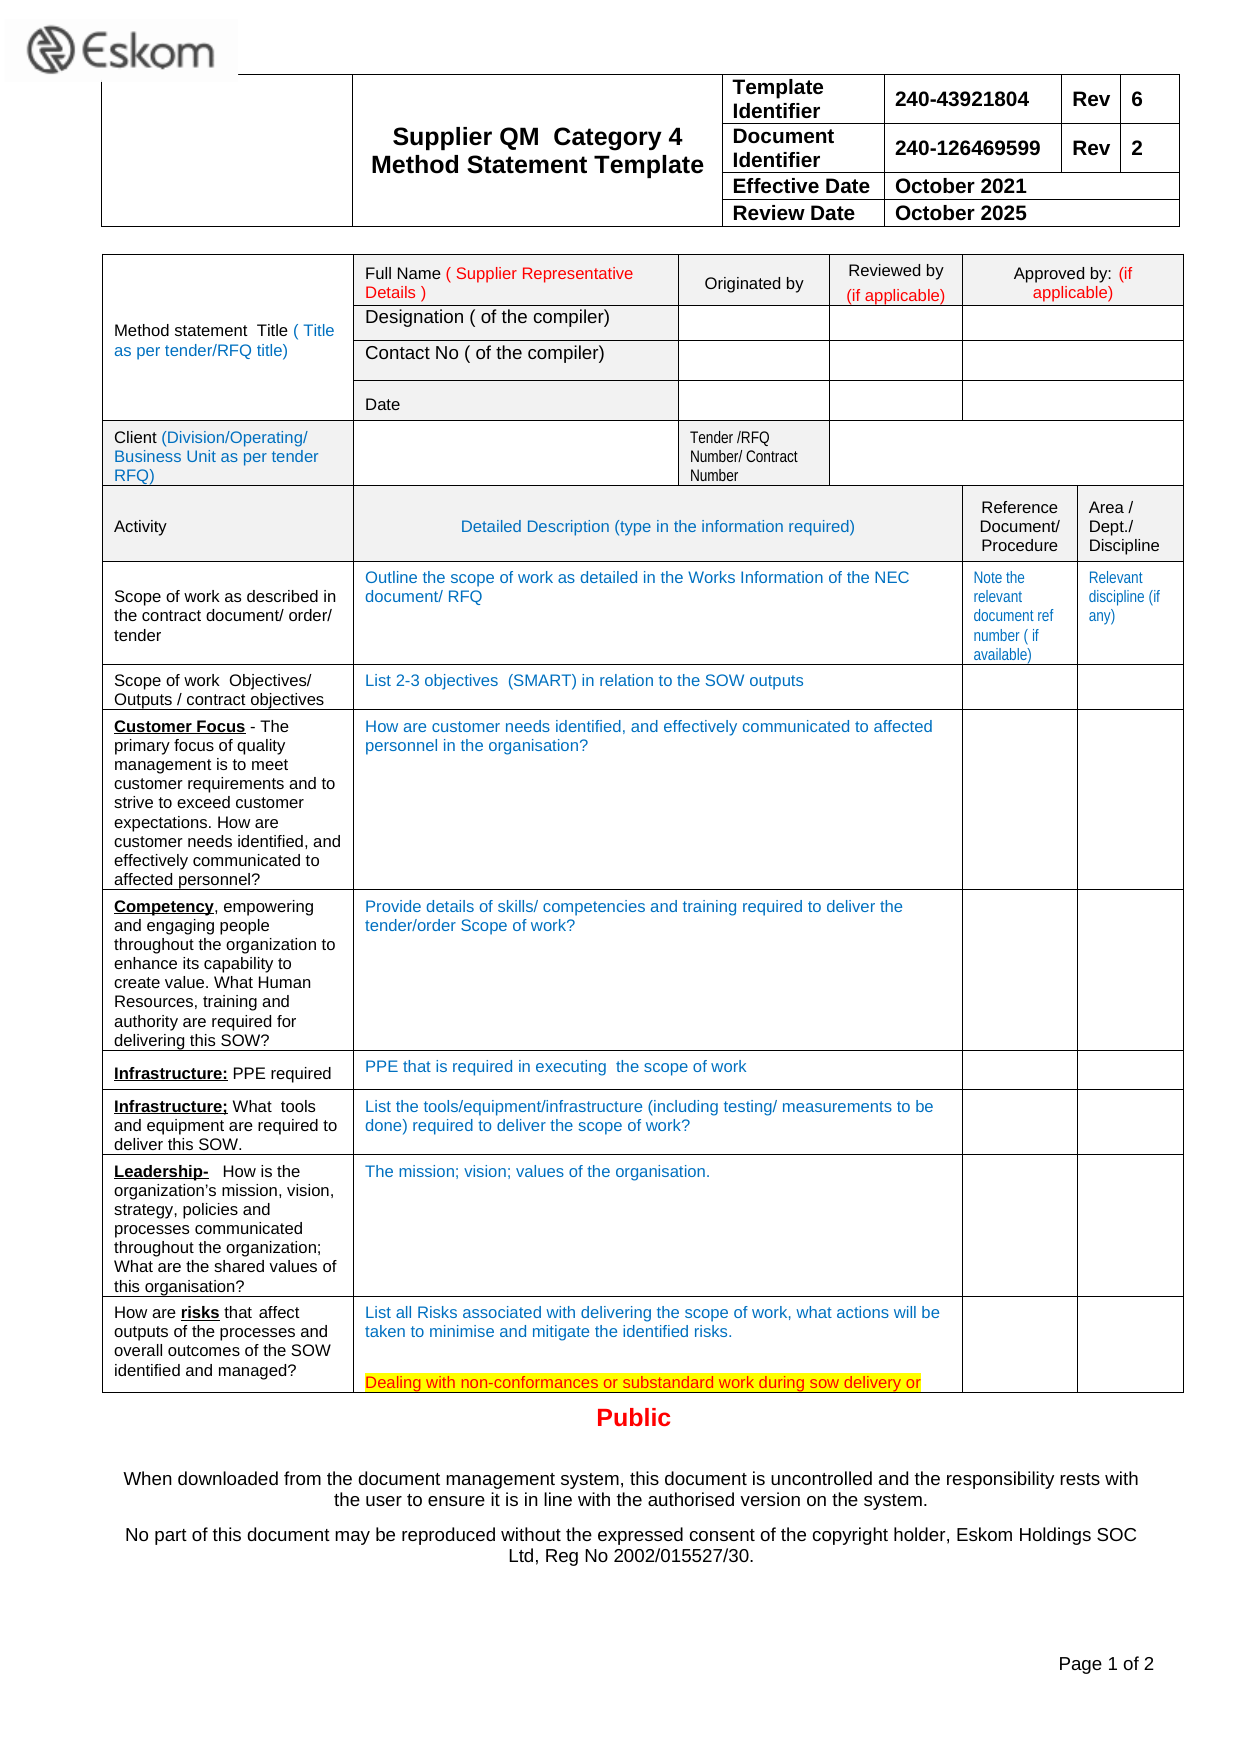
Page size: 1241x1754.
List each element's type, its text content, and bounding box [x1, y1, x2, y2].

table_header Approved by: (if applicable) [963, 255, 1183, 305]
table_cell [963, 306, 1183, 340]
table_cell [963, 381, 1183, 420]
table_cell Date [354, 381, 678, 420]
table_cell Note the relevant document ref number ( if available) [963, 562, 1077, 664]
table_cell Tender /RFQ Number/ Contract Number [679, 421, 829, 485]
table_cell List the tools/equipment/infrastructure (including testing/ measurements to be done) required to deliver the scope of work? [354, 1090, 962, 1154]
table_cell Infrastructure: PPE required [103, 1051, 353, 1089]
table_header Full Name ( Supplier Representative Details ) [354, 255, 678, 305]
table_cell [963, 1051, 1077, 1089]
table_cell [963, 1297, 1077, 1392]
table_cell [963, 1155, 1077, 1296]
table_cell [830, 341, 962, 380]
table_cell [1078, 890, 1183, 1050]
table_cell [1078, 710, 1183, 889]
table_cell Relevant discipline (if any) [1078, 562, 1183, 664]
table_cell [963, 665, 1077, 709]
table_cell PPE that is required in executing the scope of work [354, 1051, 962, 1089]
table_cell [830, 381, 962, 420]
table_cell Scope of work as described in the contract document/ order/ tender [103, 562, 353, 664]
table_cell List 2-3 objectives (SMART) in relation to the SOW outputs [354, 665, 962, 709]
table_cell [1078, 1051, 1183, 1089]
table_cell Leadership- How is the organization’s mission, vision, strategy, policies and processes communicated throughout the organization; What are the shared values of this organisation? [103, 1155, 353, 1296]
table_cell Contact No ( of the compiler) [354, 341, 678, 380]
table_cell [1078, 1297, 1183, 1392]
table_cell Competency, empowering and engaging people throughout the organization to enhance its capability to create value. What Human Resources, training and authority are required for delivering this SOW? [103, 890, 353, 1050]
table_cell Scope of work Objectives/ Outputs / contract objectives [103, 665, 353, 709]
table_cell [1078, 1155, 1183, 1296]
table_cell [963, 710, 1077, 889]
table_cell The mission; vision; values of the organisation. [354, 1155, 962, 1296]
table_cell [830, 421, 1183, 485]
table_cell Client (Division/Operating/ Business Unit as per tender RFQ) [103, 421, 353, 485]
table_cell [963, 341, 1183, 380]
table_cell Activity [103, 486, 353, 561]
table_cell Reference Document/ Procedure [963, 486, 1077, 561]
table_cell [830, 306, 962, 340]
table_cell Infrastructure; What tools and equipment are required to deliver this SOW. [103, 1090, 353, 1154]
table_cell Provide details of skills/ competencies and training required to deliver the tender/order Scope of work? [354, 890, 962, 1050]
table_header Originated by [679, 255, 829, 305]
table_cell [679, 306, 829, 340]
table_cell [679, 341, 829, 380]
table_cell [963, 890, 1077, 1050]
table_cell Area / Dept./ Discipline [1078, 486, 1183, 561]
table_cell [1078, 1090, 1183, 1154]
table_cell Detailed Description (type in the information required) [354, 486, 962, 561]
table_cell Outline the scope of work as detailed in the Works Information of the NEC document/ RFQ [354, 562, 962, 664]
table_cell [354, 1297, 962, 1392]
table_cell [963, 1090, 1077, 1154]
table_cell Designation ( of the compiler) [354, 306, 678, 340]
table_header Reviewed by (if applicable) [830, 255, 962, 305]
table_cell Customer Focus - The primary focus of quality management is to meet customer requirements and to strive to exceed customer expectations. How are customer needs identified, and effectively communicated to affected personnel? [103, 710, 353, 889]
table_cell [679, 381, 829, 420]
table_cell [1078, 665, 1183, 709]
table_header Method statement Title ( Title as per tender/RFQ title) [103, 255, 353, 420]
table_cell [103, 1297, 353, 1392]
table_cell [354, 421, 678, 485]
table_cell How are customer needs identified, and effectively communicated to affected personnel in the organisation? [354, 710, 962, 889]
